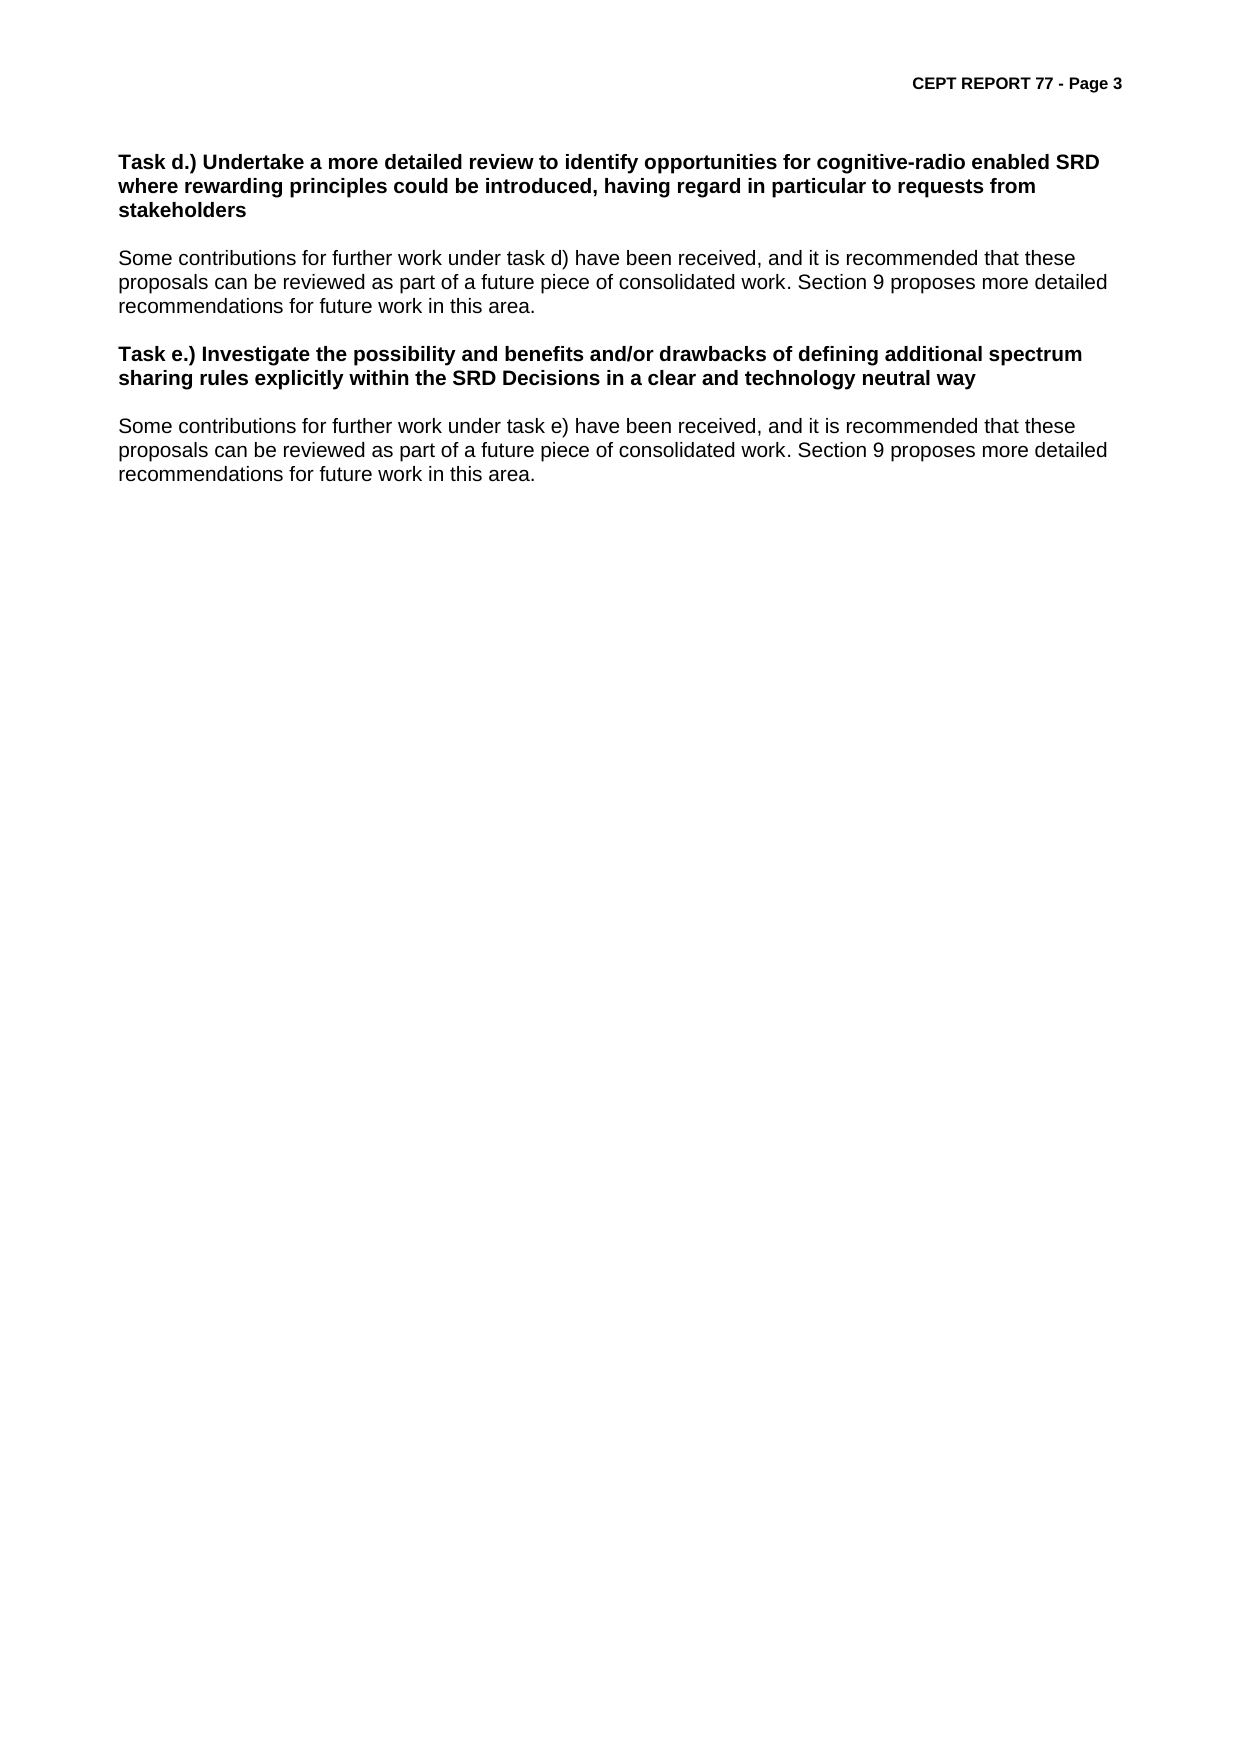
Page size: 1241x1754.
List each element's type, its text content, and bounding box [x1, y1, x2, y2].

text Task d.) Undertake a more detailed review to identify opportunities for cognitive-radio enabled SRD where rewarding principles could be introduced, having regard in particular to requests from stakeholders [118, 150, 1122, 222]
text Task e.) Investigate the possibility and benefits and/or drawbacks of defining additional spectrum sharing rules explicitly within the SRD Decisions in a clear and technology neutral way [118, 342, 1122, 389]
text Some contributions for further work under task e) have been received, and it is recommended that these proposals can be reviewed as part of a future piece of consolidated work. Section 9 proposes more detailed recommendations for future work in this area. [118, 413, 1122, 485]
text Some contributions for further work under task d) have been received, and it is recommended that these proposals can be reviewed as part of a future piece of consolidated work. Section 9 proposes more detailed recommendations for future work in this area. [118, 246, 1122, 318]
